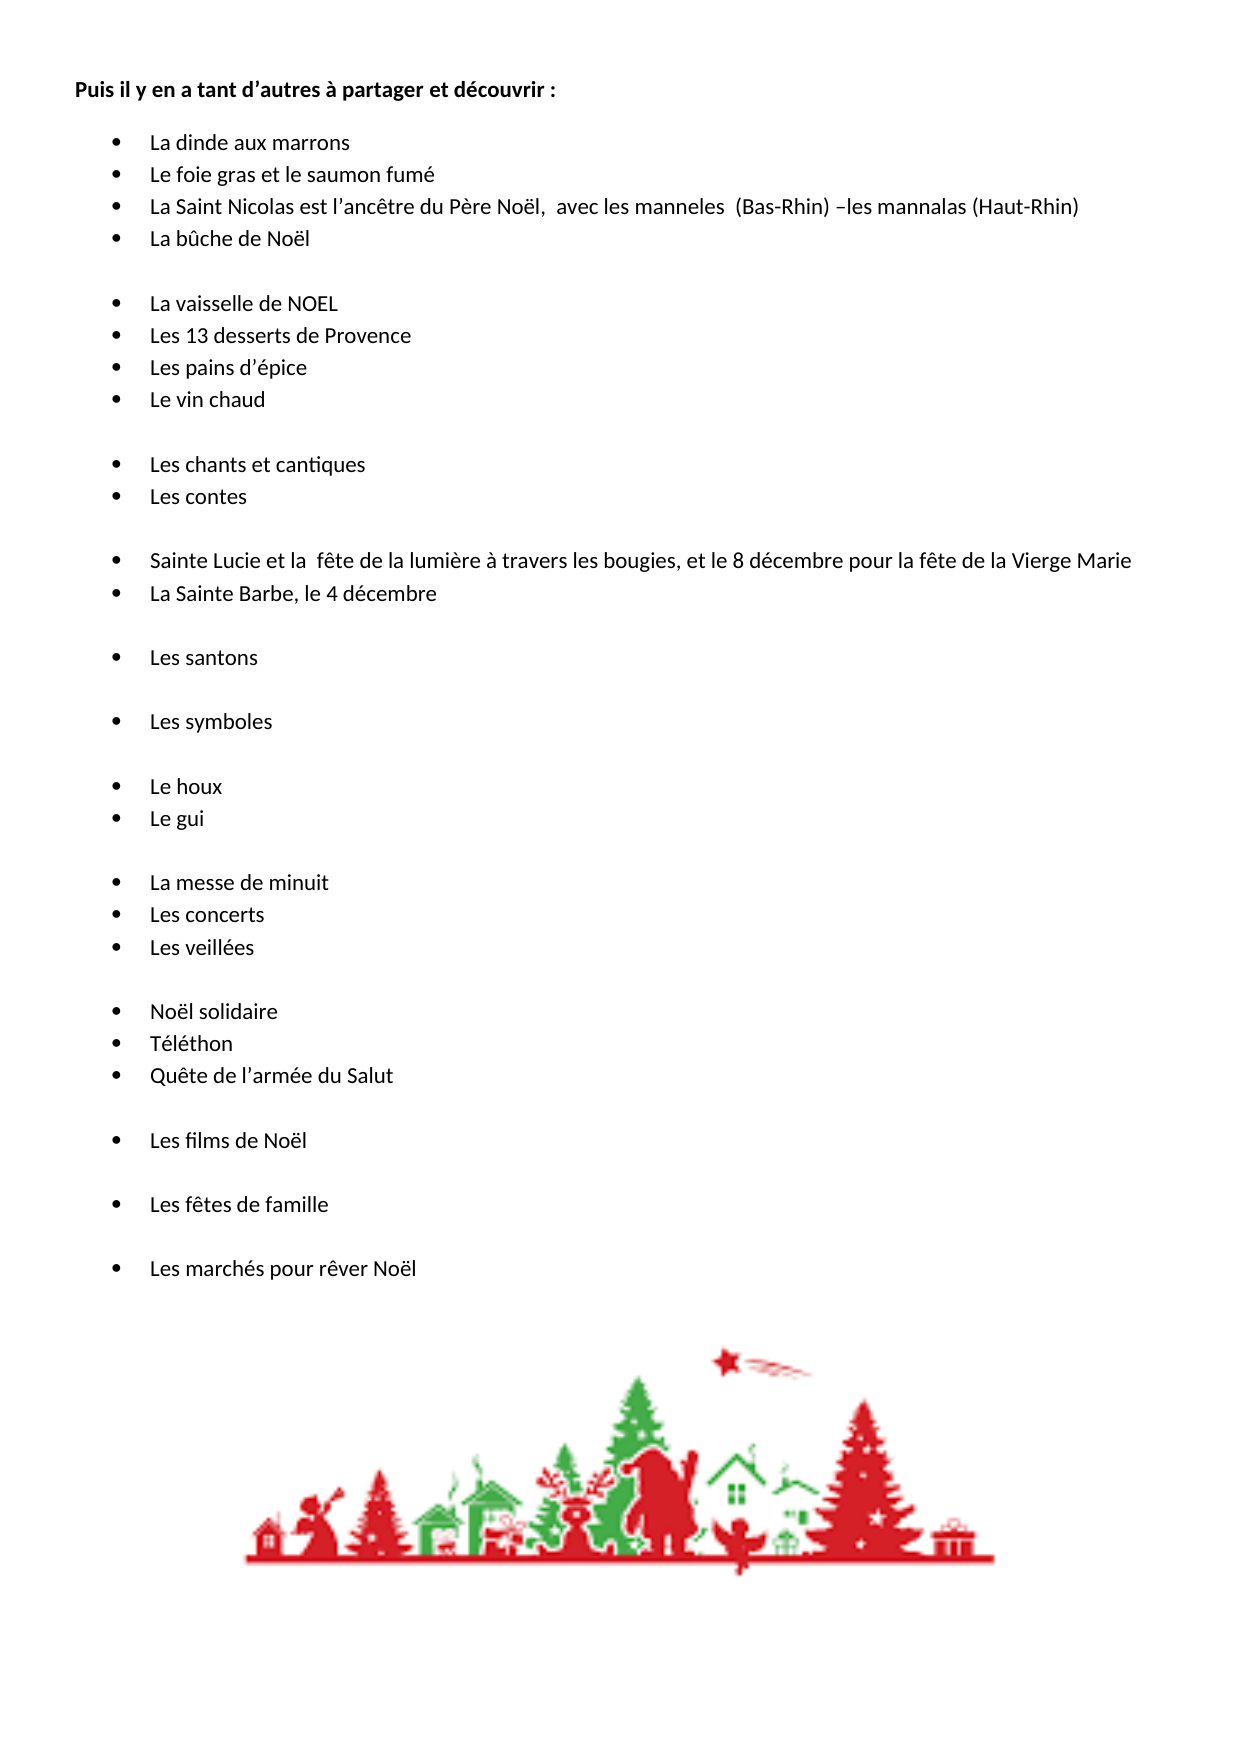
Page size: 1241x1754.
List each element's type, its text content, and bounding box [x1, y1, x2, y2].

list Les fêtes de famille [112, 1190, 1165, 1218]
list La dinde aux marrons [112, 128, 1165, 156]
list Le foie gras et le saumon fumé [112, 160, 1165, 188]
list Le vin chaud [112, 386, 1165, 413]
list Les marchés pour rêver Noël [112, 1254, 1165, 1283]
list La messe de minuit [112, 868, 1165, 896]
list Quête de l’armée du Salut [112, 1061, 1165, 1089]
picture [241, 1307, 999, 1593]
list La Sainte Barbe, le 4 décembre [112, 579, 1165, 607]
list Le houx [112, 772, 1165, 800]
list La bûche de Noël [112, 224, 1165, 253]
list Les symboles [112, 707, 1165, 735]
list Les santons [112, 643, 1165, 671]
list Les contes [112, 482, 1165, 510]
list La Saint Nicolas est l’ancêtre du Père Noël, avec les manneles (Bas-Rhin) –les mannalas (Haut-Rhin) [112, 192, 1165, 220]
list La vaisselle de NOEL [112, 289, 1165, 317]
list Téléthon [112, 1029, 1165, 1057]
list Les veillées [112, 933, 1165, 961]
list Les concerts [112, 901, 1165, 928]
list Les 13 desserts de Provence [112, 321, 1165, 349]
list Les chants et cantiques [112, 450, 1165, 478]
list Le gui [112, 804, 1165, 832]
list Noël solidaire [112, 997, 1165, 1025]
text Puis il y en a tant d’autres à partager et découvrir : [75, 75, 1165, 103]
list Sainte Lucie et la fête de la lumière à travers les bougies, et le 8 décembre pour la fête de la Vierge Marie [112, 546, 1165, 574]
list Les pains d’épice [112, 353, 1165, 381]
list Les films de Noël [112, 1126, 1165, 1154]
